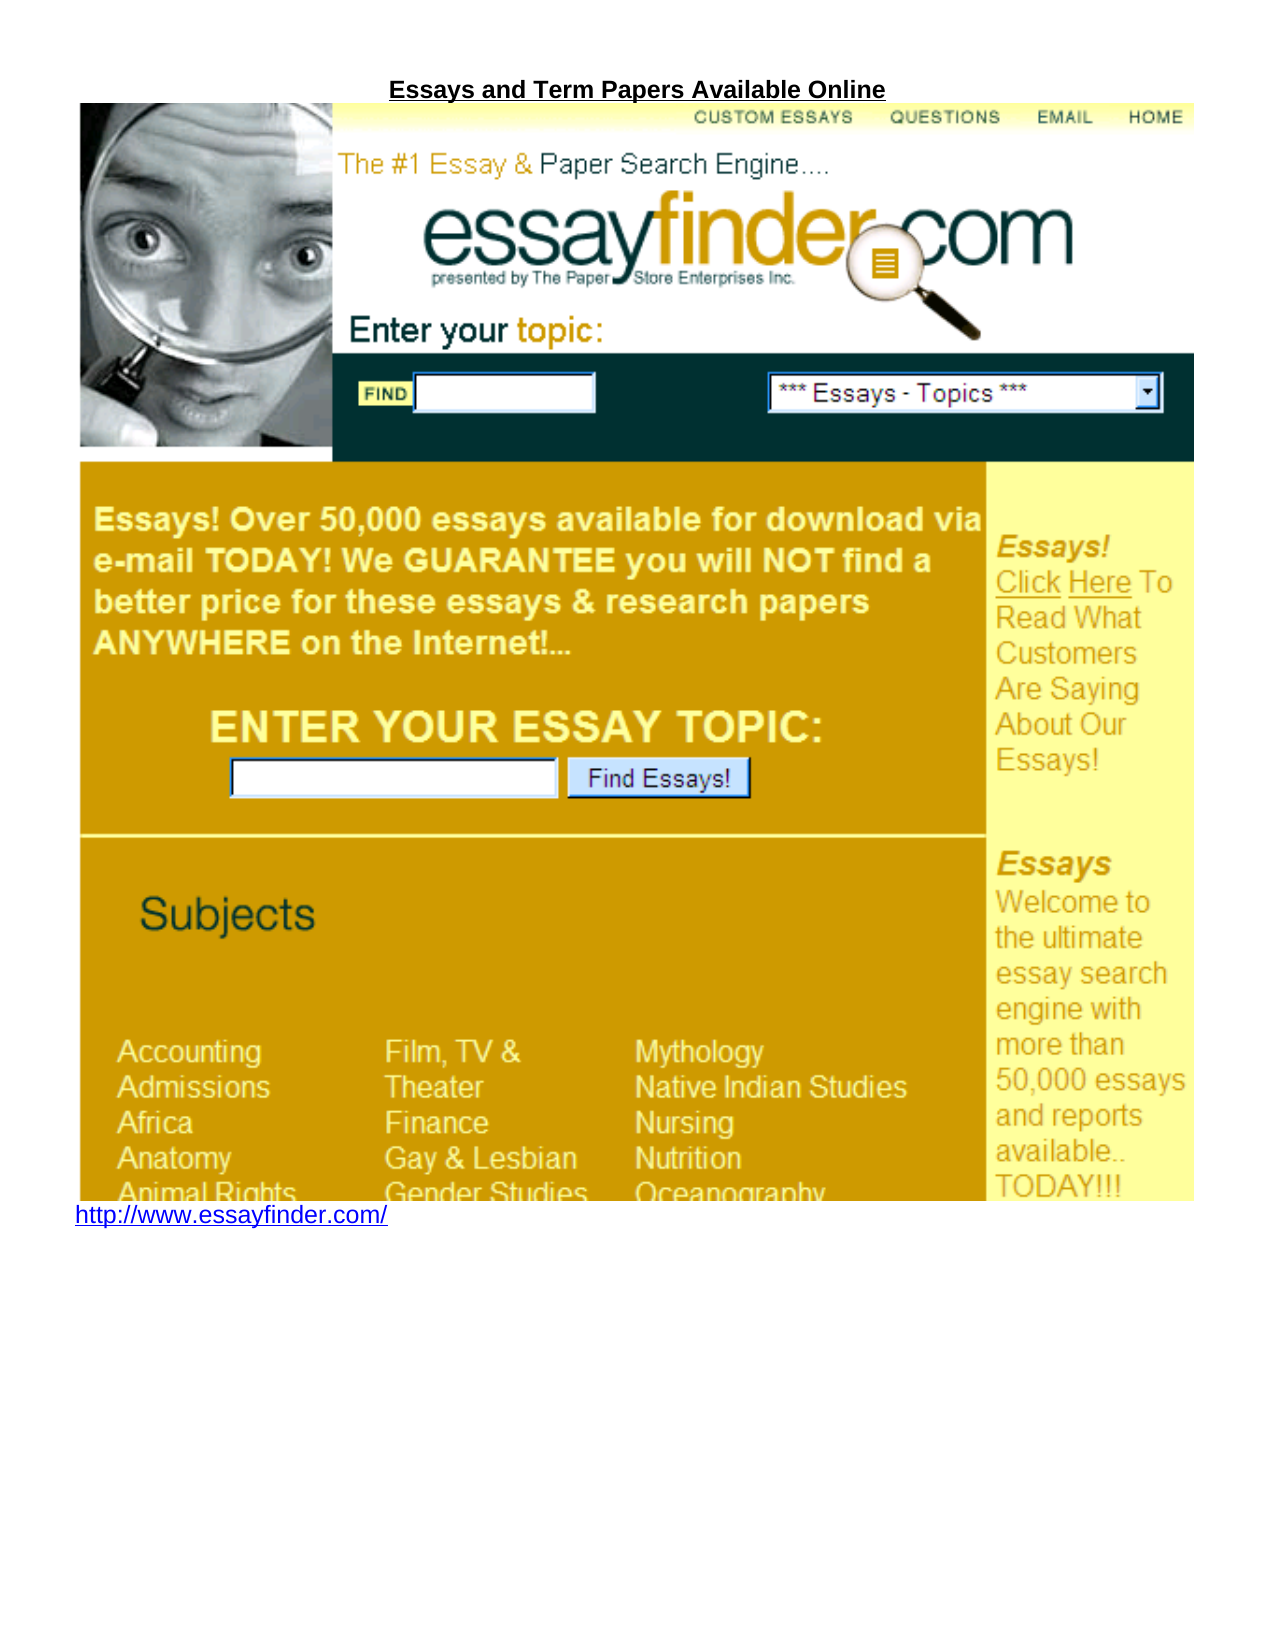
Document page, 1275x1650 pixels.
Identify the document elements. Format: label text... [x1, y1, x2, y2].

picture [75, 103, 1194, 1201]
text Essays and Term Papers Available Online [75, 75, 1200, 104]
